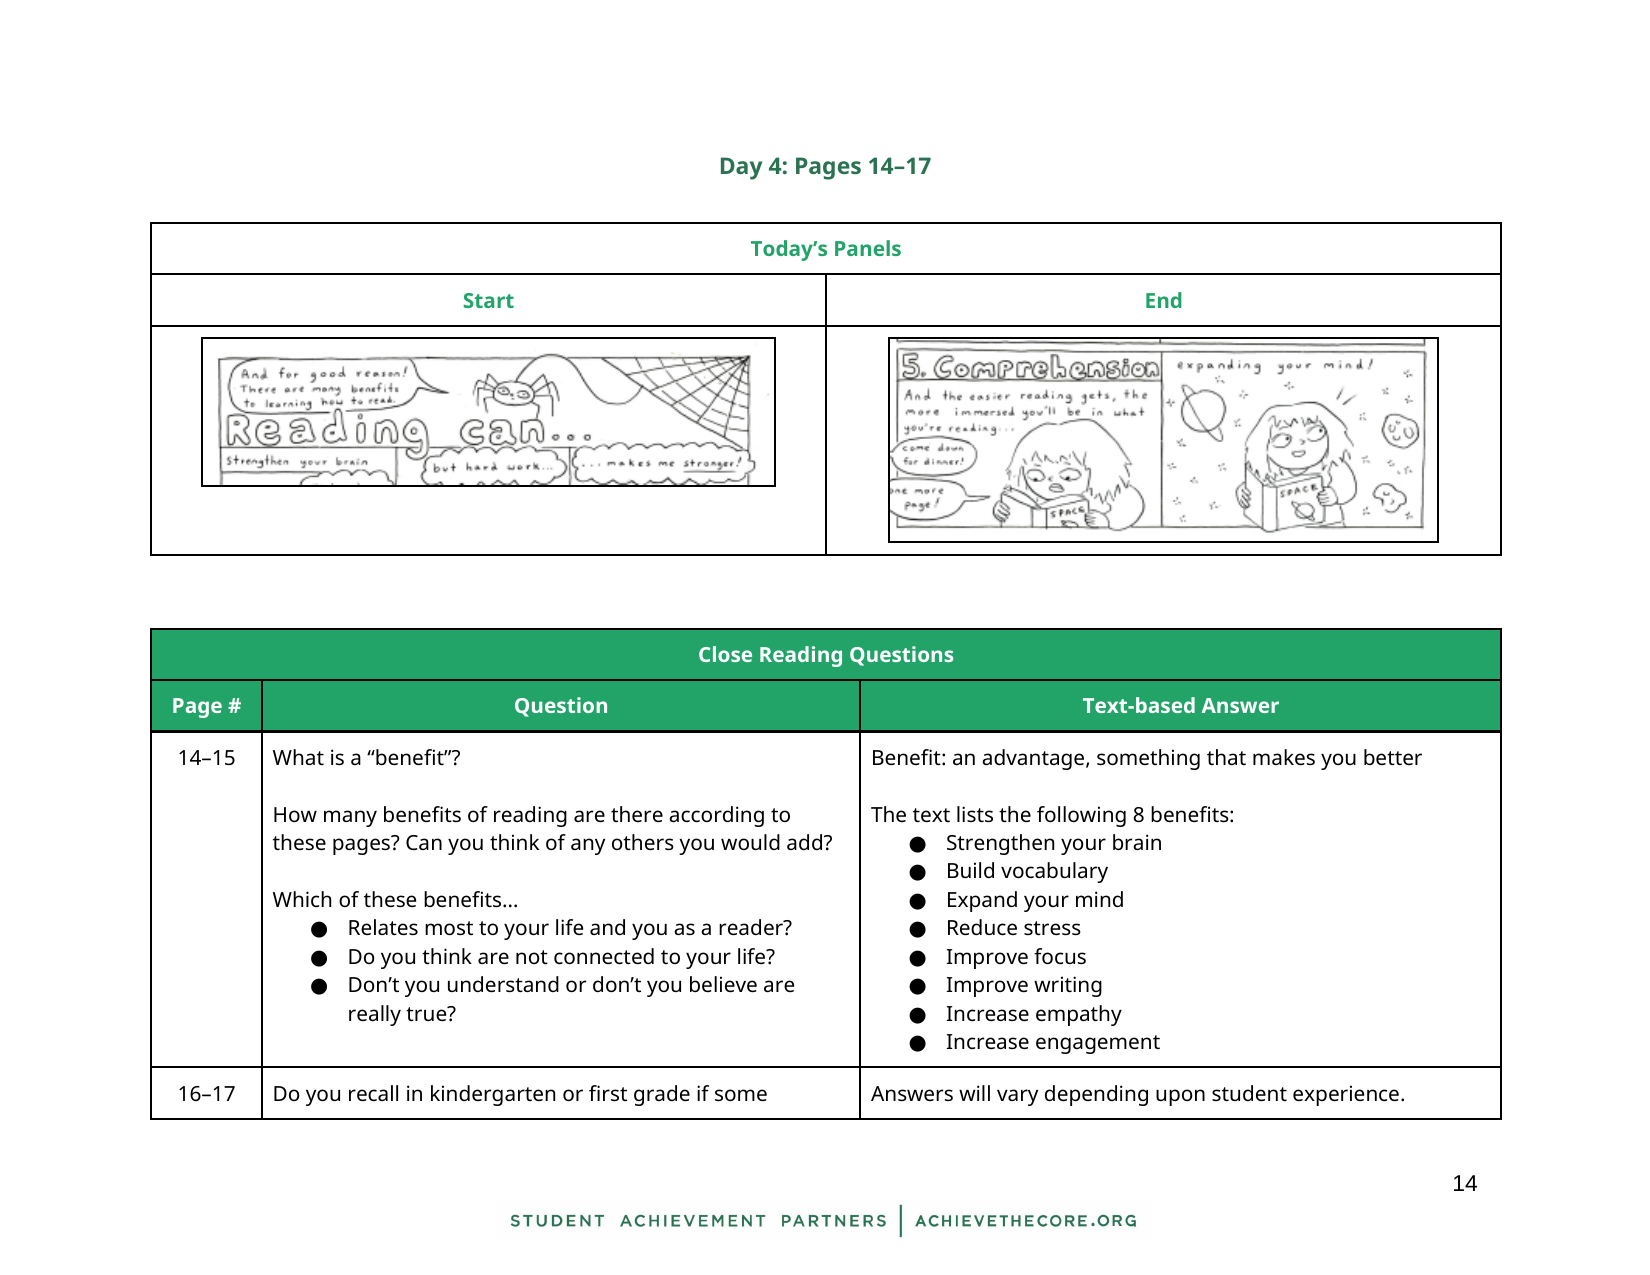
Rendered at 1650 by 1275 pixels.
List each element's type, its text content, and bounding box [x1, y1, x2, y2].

table_header Today’s Panels [152, 224, 1500, 273]
table_cell Start [152, 275, 825, 324]
table_cell What is a “benefit”? How many benefits of reading are there according to these pages? Can you think of any others you would add? Which of these benefits… Relates most to your life and you as a reader? Do you think are not connected to your life? Don’t you understand or don’t you believe are really true? [263, 733, 859, 1066]
table_cell 14–15 [152, 733, 261, 1066]
table_cell End [827, 275, 1500, 324]
text Day 4: Pages 14–17 [150, 150, 1500, 181]
table_cell Text-based Answer [861, 681, 1500, 730]
table_header Close Reading Questions [152, 630, 1500, 679]
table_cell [263, 1068, 859, 1117]
picture [203, 339, 774, 485]
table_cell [861, 1068, 1500, 1117]
table_cell Question [263, 681, 859, 730]
table_cell [827, 327, 1500, 554]
table_cell Page # [152, 681, 261, 730]
picture [890, 339, 1437, 541]
table_cell 16–17 [152, 1068, 261, 1117]
picture [496, 1200, 1153, 1241]
table_cell Benefit: an advantage, something that makes you better The text lists the following 8 benefits: Strengthen your brain Build vocabulary Expand your mind Reduce stress Improve focus Improve writing Increase empathy Increase engagement [861, 733, 1500, 1066]
table_cell [152, 327, 825, 554]
